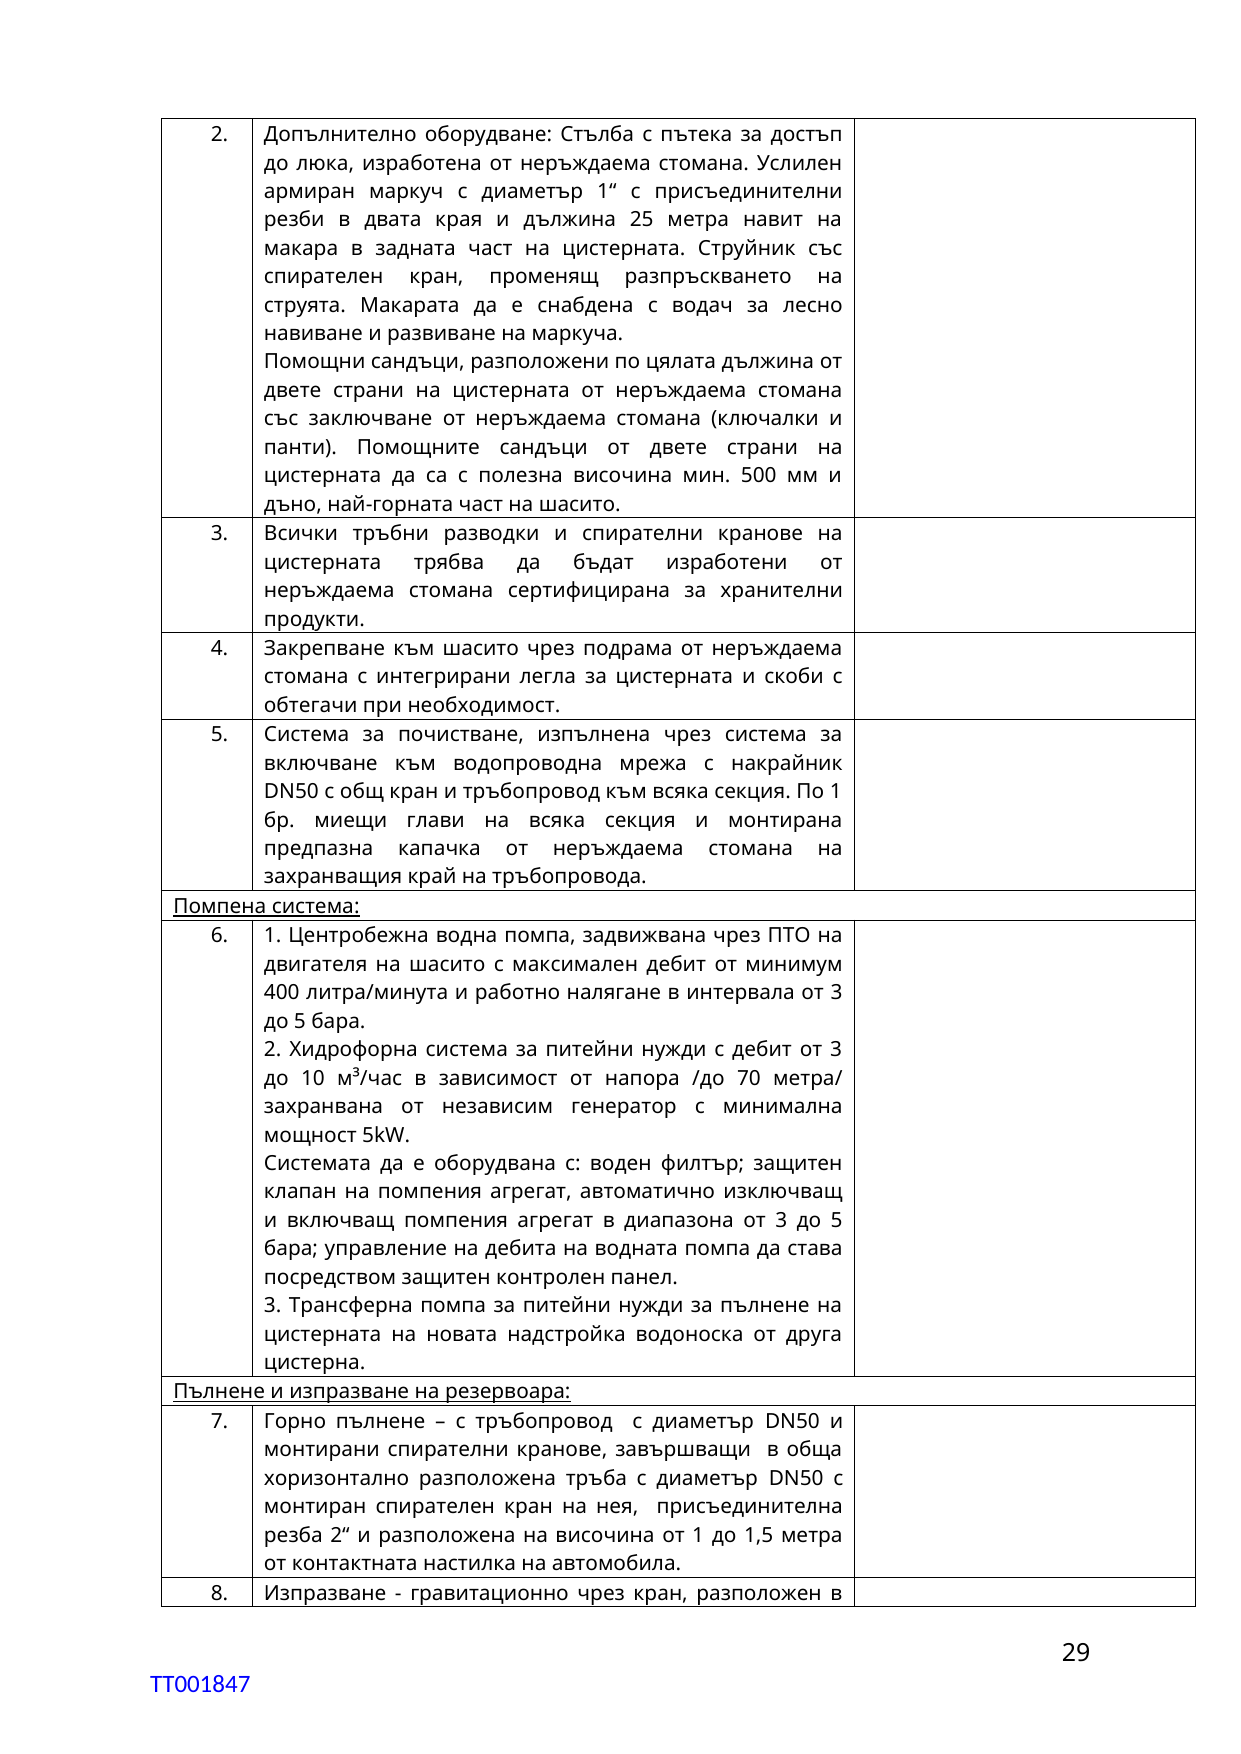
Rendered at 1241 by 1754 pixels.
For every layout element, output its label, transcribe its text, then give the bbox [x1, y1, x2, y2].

table_cell Система за почистване, изпълнена чрез система за включване към водопроводна мрежа с накрайник DN50 с общ кран и тръбопровод към всяка секция. По 1 бр. миещи глави на всяка секция и монтирана предпазна капачка от неръждаема стомана на захранващия край на тръбопровода. [253, 720, 854, 890]
table_cell [162, 1578, 252, 1606]
table_cell [855, 518, 1195, 632]
table_cell [162, 633, 252, 718]
table_cell Помпена система: [162, 891, 1195, 919]
table_cell 1. Центробежна водна помпа, задвижвана чрез ПТО на двигателя на шасито с максимален дебит от минимум 400 литра/минута и работно налягане в интервала от 3 до 5 бара. 2. Хидрофорна система за питейни нужди с дебит от 3 до 10 м³/час в зависимост от напора /до 70 метра/ захранвана от независим генератор с минимална мощност 5kW. Системата да е оборудвана с: воден филтър; защитен клапан на помпения агрегат, автоматично изключващ и включващ помпения агрегат в диапазона от 3 до 5 бара; управление на дебита на водната помпа да става посредством защитен контролен панел. 3. Трансферна помпа за питейни нужди за пълнене на цистерната на новата надстройка водоноска от друга цистерна. [253, 921, 854, 1376]
table_cell Закрепване към шасито чрез подрама от неръждаема стомана с интегрирани легла за цистерната и скоби с обтегачи при необходимост. [253, 633, 854, 718]
table_cell [855, 119, 1195, 517]
table_cell [162, 1406, 252, 1577]
table_cell [162, 720, 252, 890]
table_cell [855, 1406, 1195, 1577]
table_cell Пълнене и изпразване на резервоара: [162, 1377, 1195, 1405]
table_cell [253, 1578, 854, 1606]
table_cell [855, 633, 1195, 718]
table_cell [855, 720, 1195, 890]
table_cell [162, 518, 252, 632]
table_cell Всички тръбни разводки и спирателни кранове на цистерната трябва да бъдат изработени от неръждаема стомана сертифицирана за хранителни продукти. [253, 518, 854, 632]
table_cell [855, 921, 1195, 1376]
table_cell [855, 1578, 1195, 1606]
table_cell [162, 119, 252, 517]
table_cell Горно пълнене – с тръбопровод с диаметър DN50 и монтирани спирателни кранове, завършващи в обща хоризонтално разположена тръба с диаметър DN50 с монтиран спирателен кран на нея, присъединителна резба 2“ и разположена на височина от 1 до 1,5 метра от контактната настилка на автомобила. [253, 1406, 854, 1577]
table_cell Допълнително оборудване: Стълба с пътека за достъп до люка, изработена от неръждаема стомана. Услилен армиран маркуч с диаметър 1“ с присъединителни резби в двата края и дължина 25 метра навит на макара в задната част на цистерната. Струйник със спирателен кран, променящ разпръскването на струята. Макарата да е снабдена с водач за лесно навиване и развиване на маркуча. Помощни сандъци, разположени по цялата дължина от двете страни на цистерната от неръждаема стомана със заключване от неръждаема стомана (ключалки и панти). Помощните сандъци от двете страни на цистерната да са с полезна височина мин. 500 мм и дъно, най-горната част на шасито. [253, 119, 854, 517]
table_cell [162, 921, 252, 1376]
